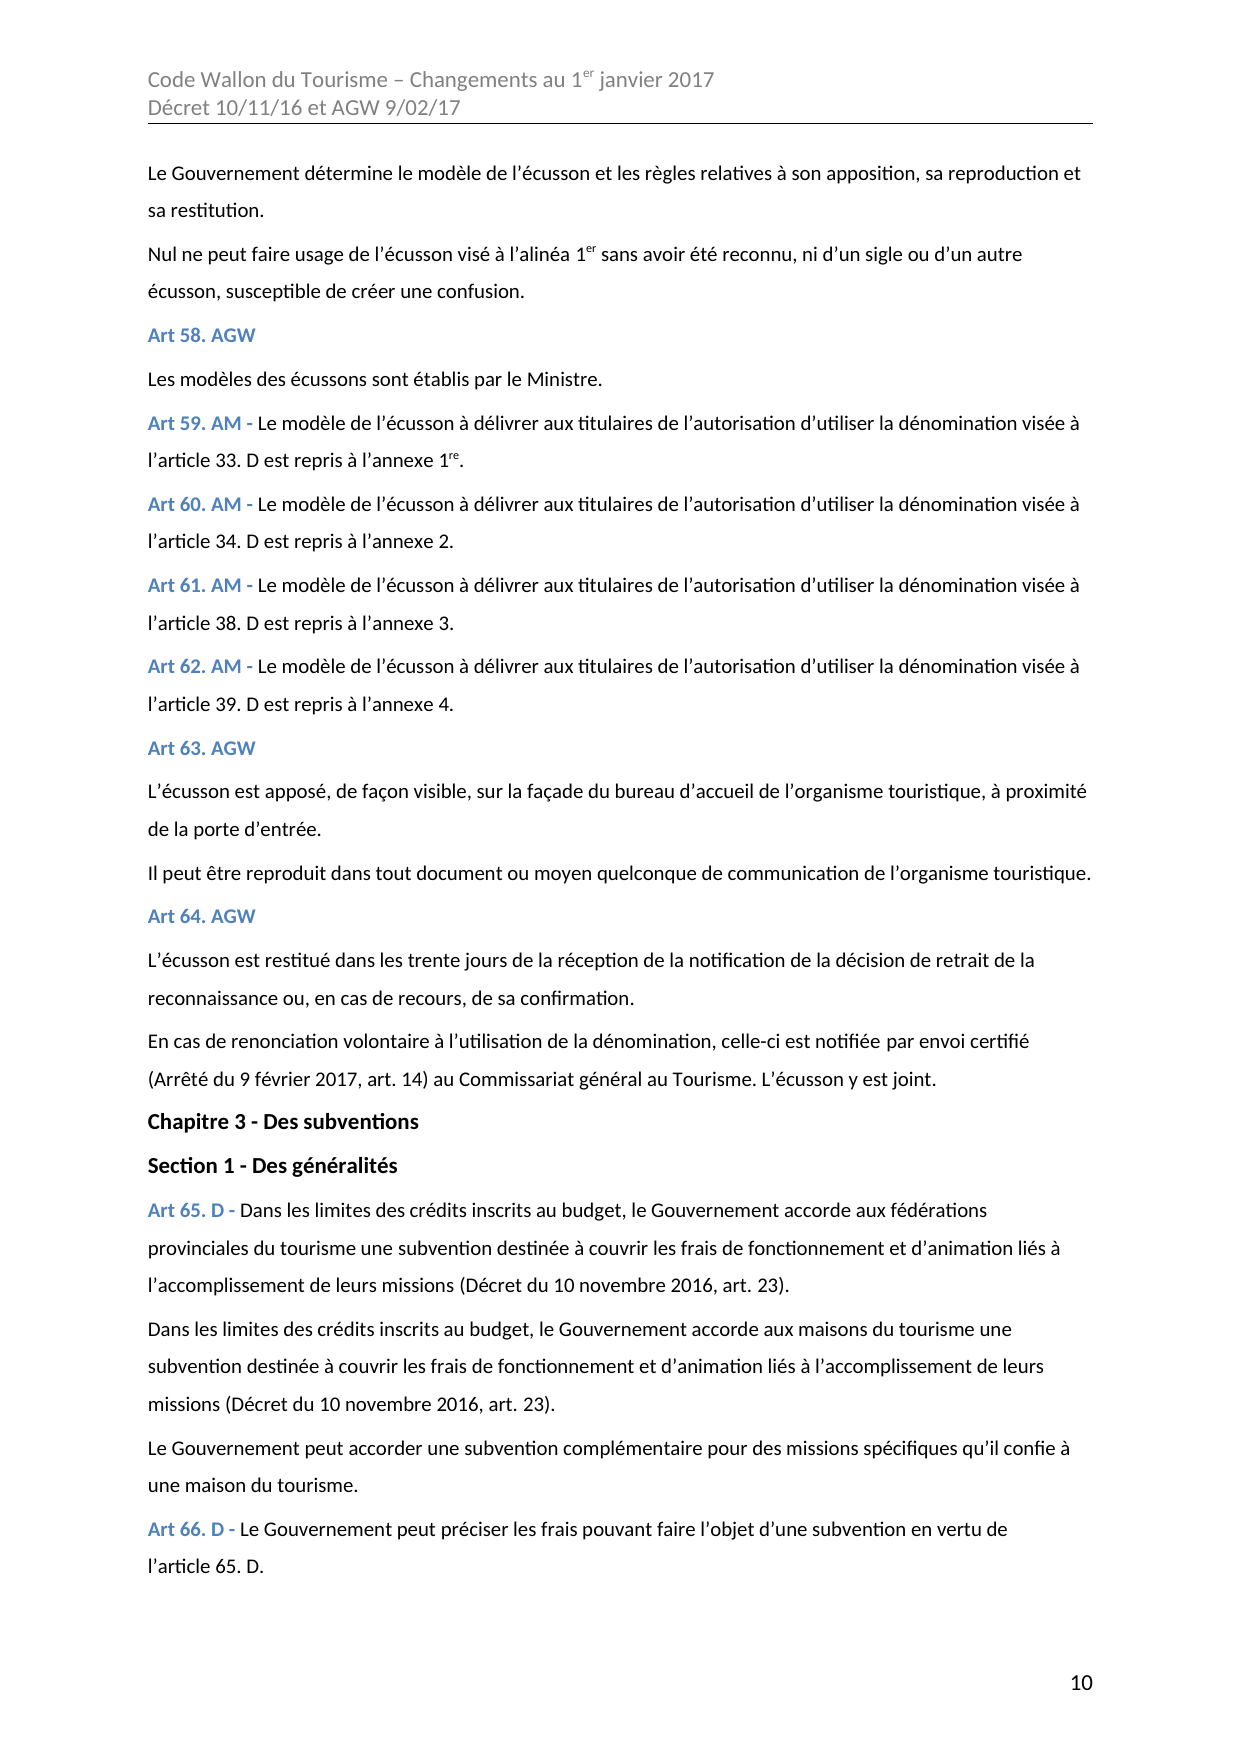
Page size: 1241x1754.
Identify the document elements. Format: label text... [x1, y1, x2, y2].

text Art 65. D - Dans les limites des crédits inscrits au budget, le Gouvernement accorde aux fédérations provinciales du tourisme une subvention destinée à couvrir les frais de fonctionnement et d’animation liés à l’accomplissement de leurs missions (Décret du 10 novembre 2016, art. 23). [148, 1185, 1093, 1298]
text Le Gouvernement peut accorder une subvention complémentaire pour des missions spécifiques qu’il confie à une maison du tourisme. [148, 1423, 1093, 1498]
text Art 58. AGW [148, 310, 1093, 348]
text Art 62. AM - Le modèle de l’écusson à délivrer aux titulaires de l’autorisation d’utiliser la dénomination visée à l’article 39. D est repris à l’annexe 4. [148, 641, 1093, 716]
text Art 59. AM - Le modèle de l’écusson à délivrer aux titulaires de l’autorisation d’utiliser la dénomination visée à l’article 33. D est repris à l’annexe 1re. [148, 398, 1093, 473]
text L’écusson est restitué dans les trente jours de la réception de la notification de la décision de retrait de la reconnaissance ou, en cas de recours, de sa confirmation. [148, 935, 1093, 1010]
text Section 1 - Des généralités [148, 1141, 1093, 1179]
text Chapitre 3 - Des subventions [148, 1098, 1093, 1135]
text Nul ne peut faire usage de l’écusson visé à l’alinéa 1er sans avoir été reconnu, ni d’un sigle ou d’un autre écusson, susceptible de créer une confusion. [148, 229, 1093, 304]
text Les modèles des écussons sont établis par le Ministre. [148, 354, 1093, 391]
text Dans les limites des crédits inscrits au budget, le Gouvernement accorde aux maisons du tourisme une subvention destinée à couvrir les frais de fonctionnement et d’animation liés à l’accomplissement de leurs missions (Décret du 10 novembre 2016, art. 23). [148, 1304, 1093, 1416]
text Art 61. AM - Le modèle de l’écusson à délivrer aux titulaires de l’autorisation d’utiliser la dénomination visée à l’article 38. D est repris à l’annexe 3. [148, 560, 1093, 635]
text Art 63. AGW [148, 723, 1093, 760]
text Il peut être reproduit dans tout document ou moyen quelconque de communication de l’organisme touristique. [148, 848, 1093, 885]
text Art 66. D - Le Gouvernement peut préciser les frais pouvant faire l’objet d’une subvention en vertu de l’article 65. D. [148, 1504, 1093, 1579]
text Art 64. AGW [148, 891, 1093, 929]
text L’écusson est apposé, de façon visible, sur la façade du bureau d’accueil de l’organisme touristique, à proximité de la porte d’entrée. [148, 766, 1093, 841]
text En cas de renonciation volontaire à l’utilisation de la dénomination, celle-ci est notifiée par envoi certifié (Arrêté du 9 février 2017, art. 14) au Commissariat général au Tourisme. L’écusson y est joint. [148, 1016, 1093, 1091]
text Art 60. AM - Le modèle de l’écusson à délivrer aux titulaires de l’autorisation d’utiliser la dénomination visée à l’article 34. D est repris à l’annexe 2. [148, 479, 1093, 554]
text Le Gouvernement détermine le modèle de l’écusson et les règles relatives à son apposition, sa reproduction et sa restitution. [148, 148, 1093, 223]
